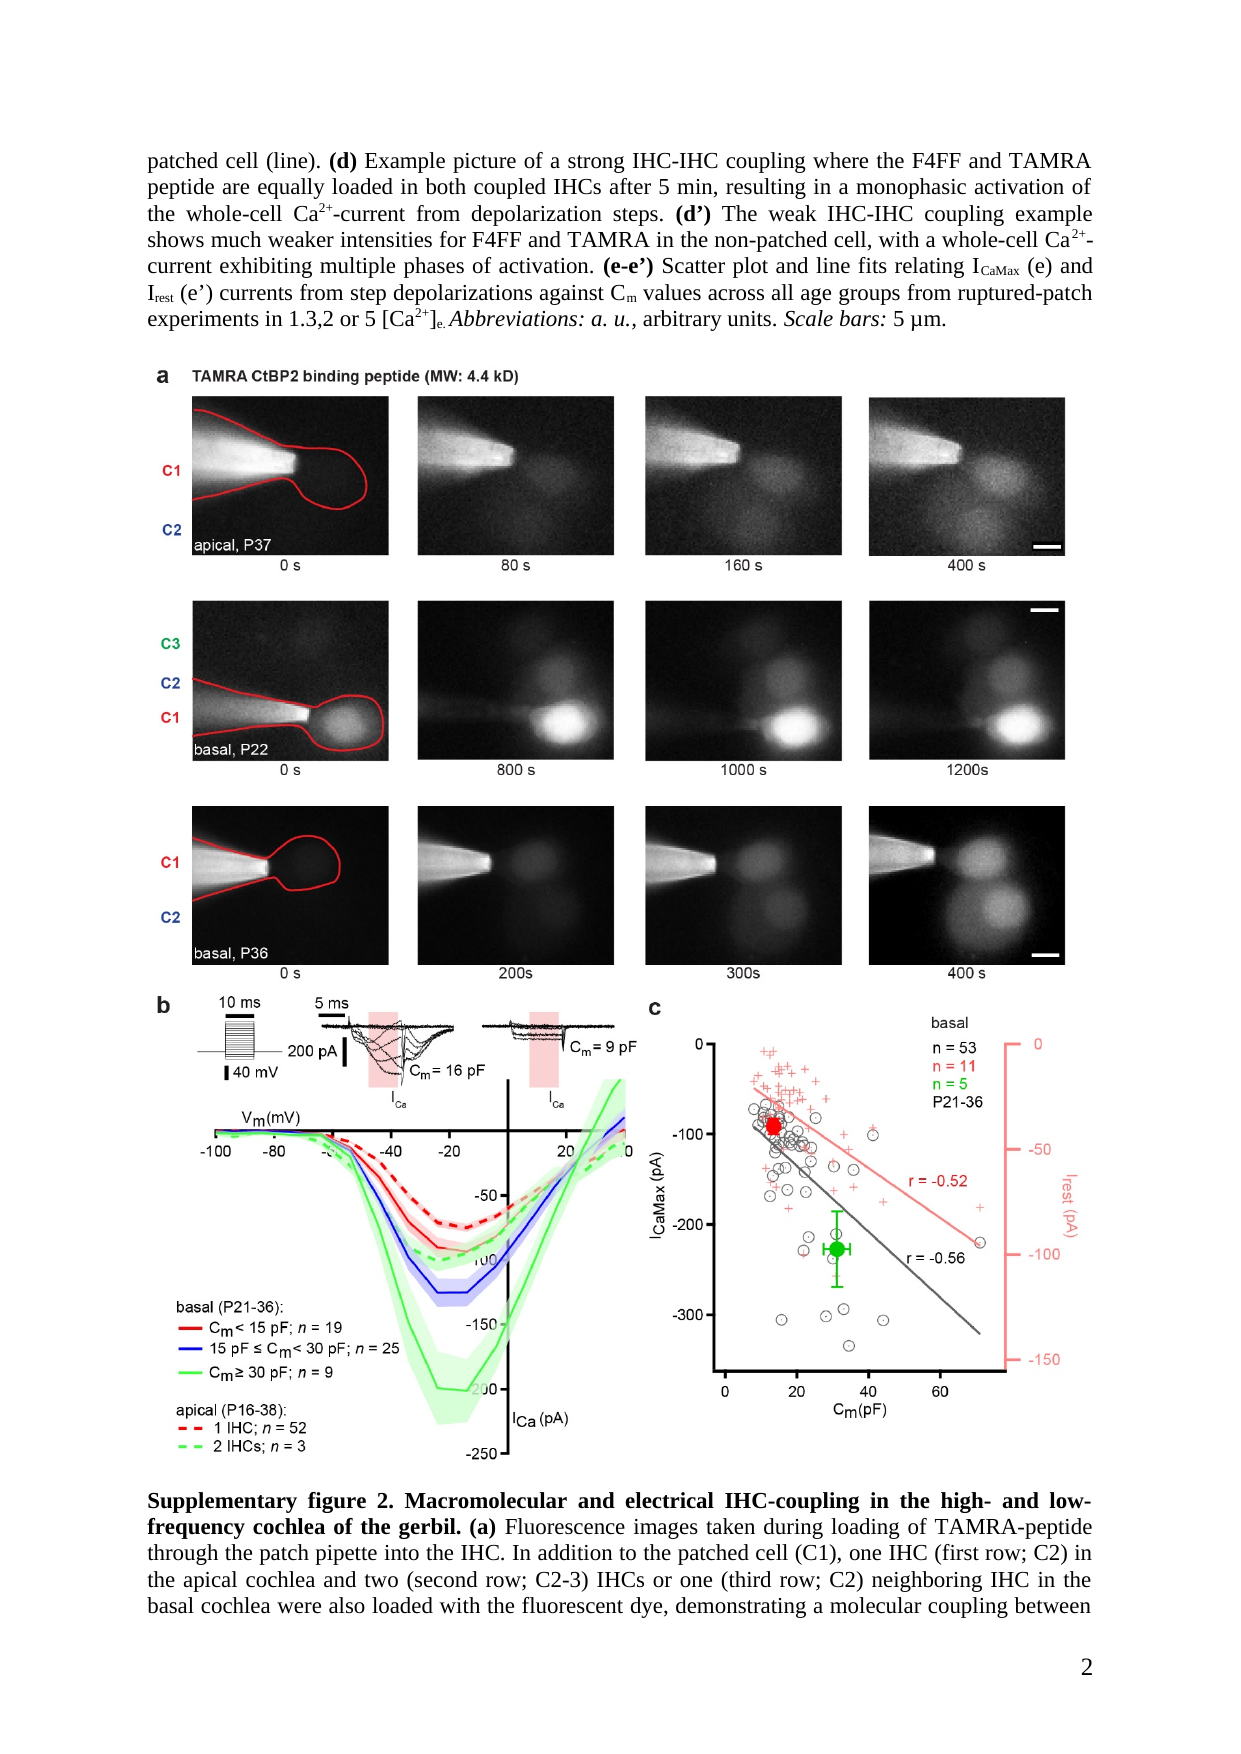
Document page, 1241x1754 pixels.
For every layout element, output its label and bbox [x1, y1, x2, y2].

text [147, 1487, 1093, 1618]
text [147, 147, 1093, 331]
picture [147, 360, 1093, 1487]
